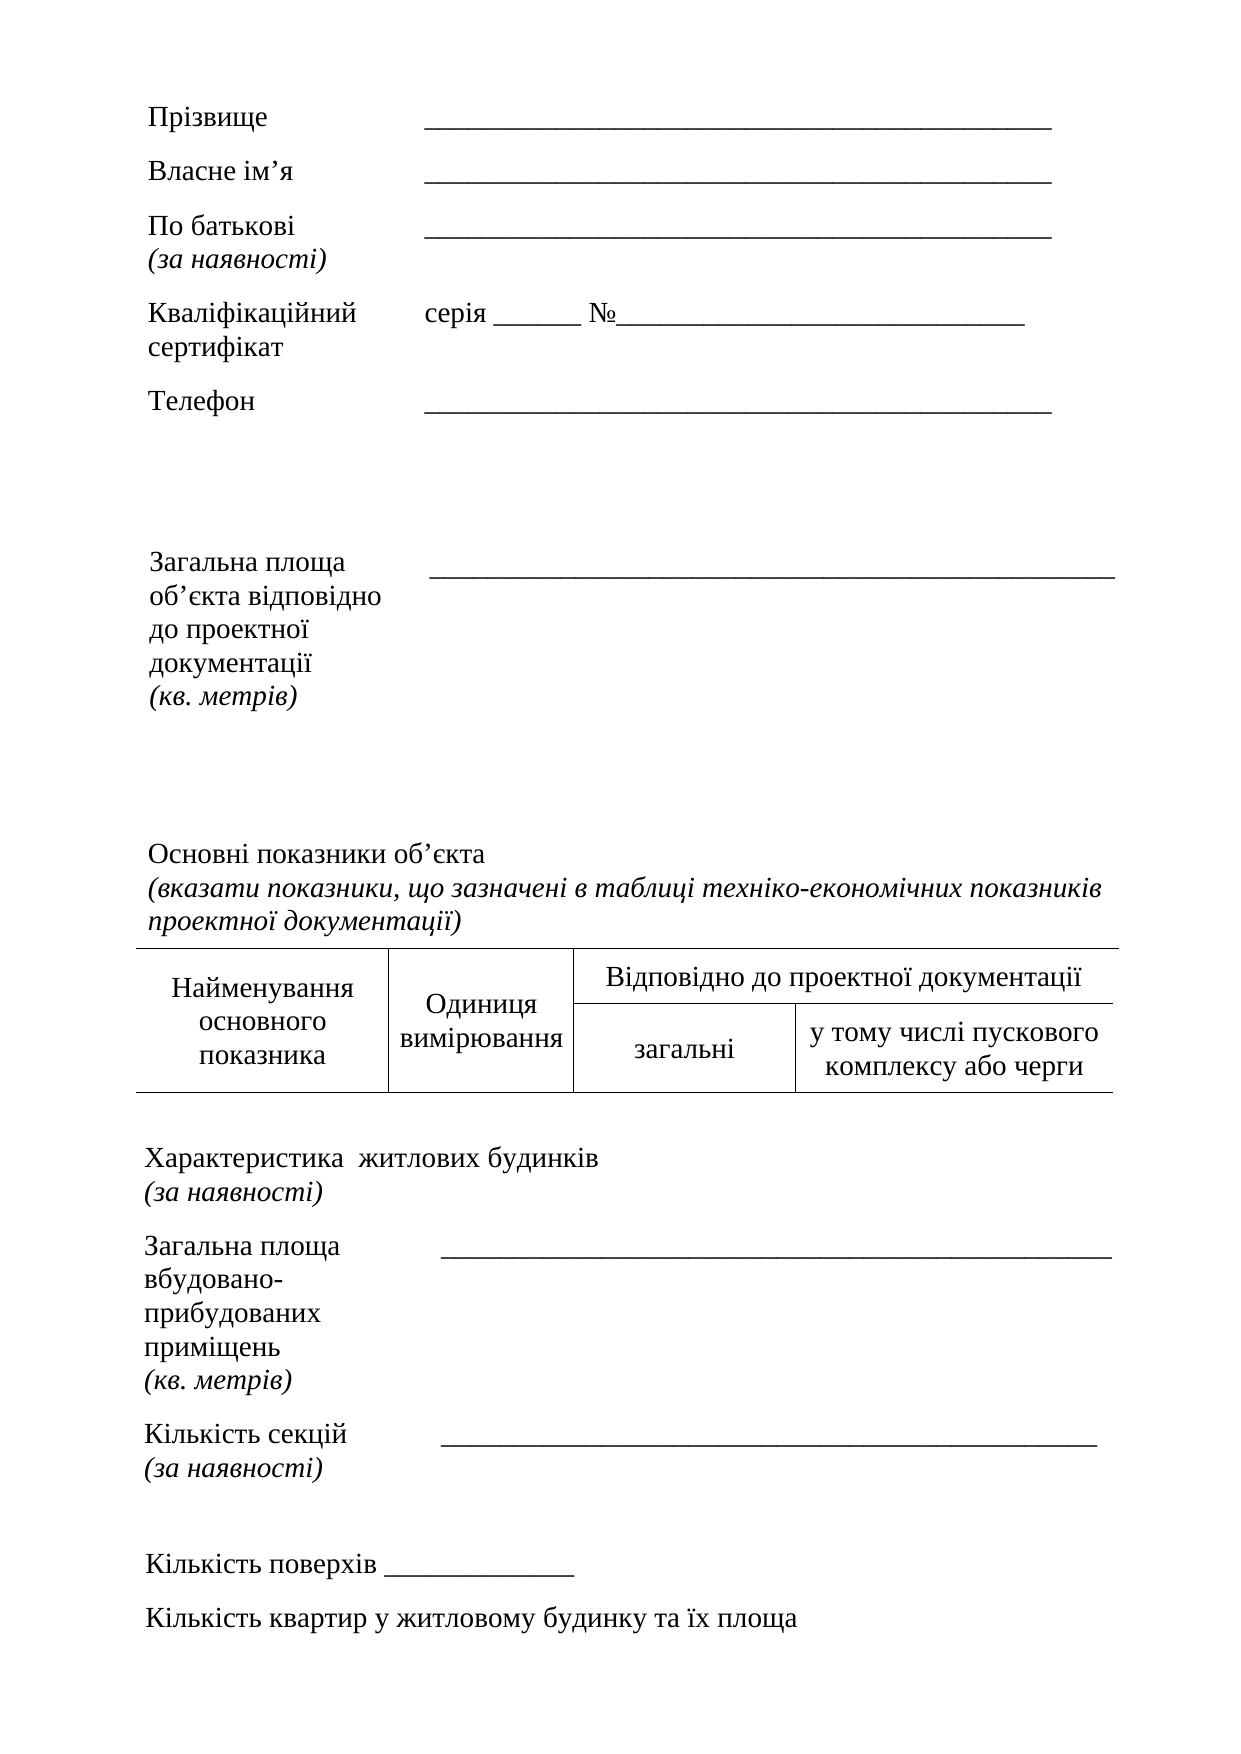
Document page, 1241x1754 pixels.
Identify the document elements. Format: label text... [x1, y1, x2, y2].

table_cell Відповідно до проектної документації [574, 949, 1113, 1003]
table_cell ___________________________________________ [414, 89, 1133, 143]
table_header Кількість поверхів _____________ [135, 1531, 1112, 1590]
table_cell Телефон [137, 373, 414, 427]
table_header _______________________________________________ [423, 538, 1136, 719]
table_cell Кількість квартир у житловому будинку та їх площа [135, 1590, 1112, 1644]
table_cell _____________________________________________ [430, 1406, 1125, 1494]
table_cell у тому числі пускового комплексу або черги [796, 1004, 1113, 1092]
table_cell Кількість секцій (за наявності) [134, 1406, 430, 1494]
table_cell Кваліфікаційний сертифікат [137, 285, 414, 373]
table_cell Загальна площа вбудовано-прибудованих приміщень (кв. метрів) [134, 1218, 430, 1406]
table_cell ___________________________________________ [414, 143, 1133, 197]
table_cell Одиниця вимірювання [389, 949, 573, 1092]
table_cell ______________________________________________ [430, 1218, 1125, 1406]
table_cell ___________________________________________ [414, 373, 1133, 427]
table_header Характеристика житлових будинків (за наявності) [134, 1130, 1125, 1218]
table_header Загальна площа об’єкта відповідно до проектної документації (кв. метрів) [143, 538, 423, 719]
table_header Основні показники об’єкта (вказати показники, що зазначені в таблиці техніко-економічних показників проектної документації) [137, 826, 1119, 947]
table_cell Найменування основного показника [136, 949, 388, 1092]
table_cell По батькові (за наявності) [137, 197, 414, 285]
table_cell серія ______ №____________________________ [414, 285, 1133, 373]
table_cell Прізвище [137, 89, 414, 143]
table_cell Власне ім’я [137, 143, 414, 197]
table_cell ___________________________________________ [414, 197, 1133, 285]
table_cell загальні [574, 1004, 795, 1092]
